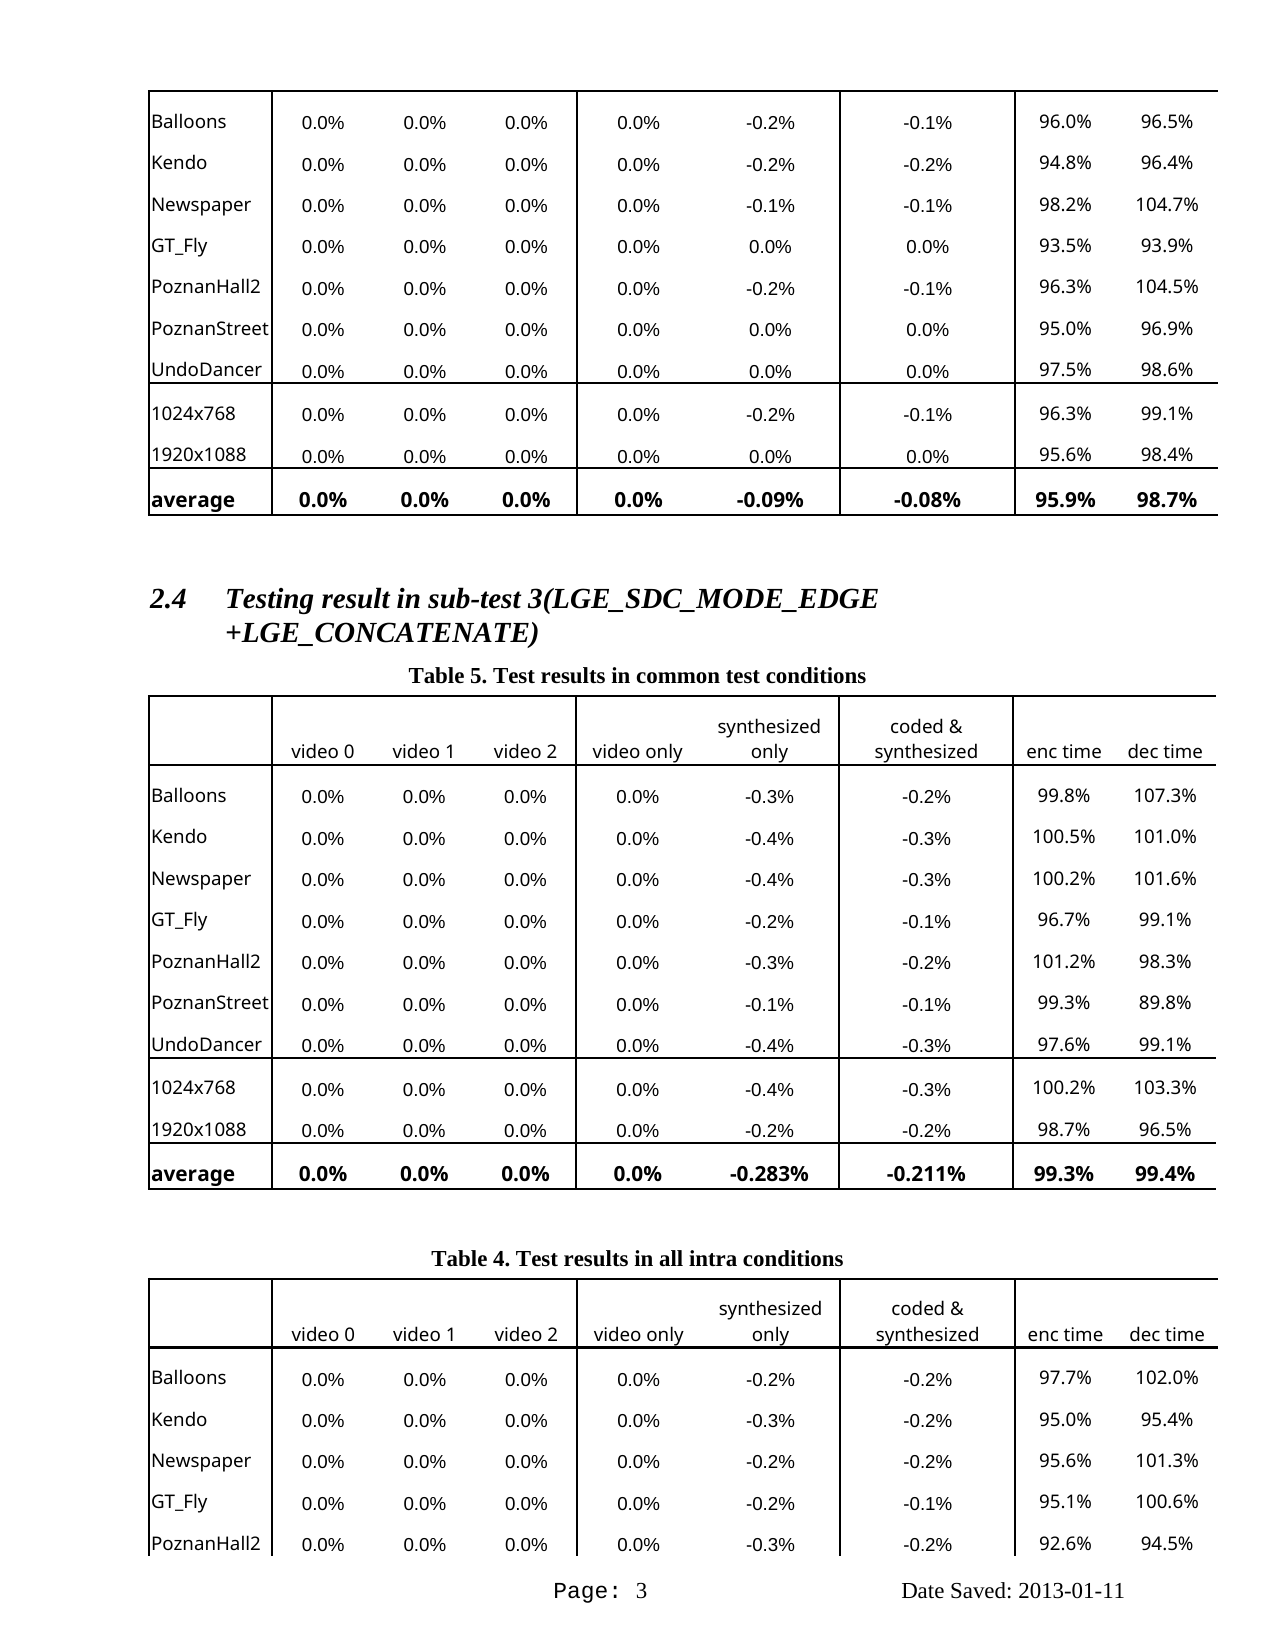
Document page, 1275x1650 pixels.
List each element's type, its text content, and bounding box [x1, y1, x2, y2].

table_cell -0.3% [700, 1514, 839, 1556]
table_cell -0.2% [841, 1390, 1014, 1431]
table_cell 0.0% [578, 1349, 700, 1390]
table_cell 0.0% [374, 258, 475, 299]
table_cell 0.0% [475, 384, 576, 426]
table_cell 0.0% [578, 258, 700, 299]
table_cell 96.4% [1116, 134, 1218, 175]
table_cell 0.0% [373, 932, 475, 974]
table_cell 0.0% [700, 341, 839, 382]
table_cell -0.4% [699, 1015, 838, 1057]
table_cell GT_Fly [150, 891, 271, 932]
table_cell -0.3% [840, 849, 1012, 891]
table_cell 0.0% [475, 341, 576, 382]
table_cell 0.0% [475, 849, 575, 891]
table_cell 0.0% [475, 766, 575, 808]
table_cell 0.0% [374, 134, 475, 175]
table_cell 0.0% [475, 134, 576, 175]
table_cell -0.1% [841, 384, 1014, 426]
table_cell 0.0% [273, 258, 374, 299]
subtitle Testing result in sub-test 3(LGE_SDC_MODE_EDGE +LGE_CONCATENATE) [150, 581, 1125, 648]
table_cell 0.0% [374, 216, 475, 258]
table_cell -0.1% [841, 175, 1014, 216]
table_cell 98.7% [1116, 469, 1218, 514]
table_cell 99.1% [1114, 1015, 1216, 1057]
table_cell 0.0% [578, 1431, 700, 1473]
table_cell 0.0% [577, 1015, 699, 1057]
table_cell -0.1% [700, 175, 839, 216]
table_header dec time [1116, 1280, 1218, 1346]
table_cell 0.0% [273, 92, 374, 133]
table_cell 1024x768 [150, 384, 271, 426]
table_cell 0.0% [475, 1015, 575, 1057]
table_cell 0.0% [578, 1473, 700, 1514]
table_cell 0.0% [374, 1390, 475, 1431]
table_cell 0.0% [273, 426, 374, 467]
table_cell 96.5% [1114, 1100, 1216, 1142]
table_cell Kendo [150, 1390, 271, 1431]
table_cell 0.0% [373, 1015, 475, 1057]
table_cell 0.0% [373, 1144, 475, 1188]
table_cell 0.0% [475, 932, 575, 974]
table_cell -0.2% [841, 1514, 1014, 1556]
table_cell 98.4% [1116, 426, 1218, 467]
table_cell 0.0% [374, 175, 475, 216]
table_cell 0.0% [475, 299, 576, 341]
table_cell 0.0% [373, 1100, 475, 1142]
table_cell 92.6% [1016, 1514, 1116, 1556]
table_cell 0.0% [273, 1144, 373, 1188]
table_cell 95.4% [1116, 1390, 1218, 1431]
table_cell 0.0% [475, 258, 576, 299]
table_header video 0 [273, 697, 373, 764]
table_cell 0.0% [475, 1059, 575, 1100]
table_cell 0.0% [475, 1100, 575, 1142]
table_cell 94.5% [1116, 1514, 1218, 1556]
table_cell -0.4% [699, 808, 838, 849]
table_cell 107.3% [1114, 766, 1216, 808]
table_cell PoznanHall2 [150, 258, 271, 299]
table_cell Newspaper [150, 849, 271, 891]
table_cell 99.1% [1116, 384, 1218, 426]
table_cell -0.3% [700, 1390, 839, 1431]
table_cell -0.2% [841, 1349, 1014, 1390]
table_cell 0.0% [577, 974, 699, 1015]
table_header coded & synthesized [840, 697, 1012, 764]
table_cell 0.0% [841, 299, 1014, 341]
table_cell 0.0% [578, 341, 700, 382]
table_cell 96.5% [1116, 92, 1218, 133]
table_cell Newspaper [150, 175, 271, 216]
table_cell 104.5% [1116, 258, 1218, 299]
table_cell Balloons [150, 92, 271, 133]
table_cell 0.0% [700, 216, 839, 258]
table_cell -0.4% [699, 1059, 838, 1100]
table_header video only [578, 1280, 700, 1346]
table_cell -0.2% [700, 258, 839, 299]
table_header synthesized only [699, 697, 838, 764]
table_cell 100.5% [1014, 808, 1114, 849]
table_cell -0.3% [699, 766, 838, 808]
table_cell 0.0% [273, 1473, 374, 1514]
table_cell 0.0% [373, 766, 475, 808]
table_cell 0.0% [578, 426, 700, 467]
table_cell -0.4% [699, 849, 838, 891]
table_cell -0.2% [840, 766, 1012, 808]
table_cell 0.0% [578, 92, 700, 133]
table_cell 96.3% [1016, 384, 1116, 426]
table_cell 96.3% [1016, 258, 1116, 299]
table_header video 2 [475, 1280, 576, 1346]
table_cell Newspaper [150, 1431, 271, 1473]
table_cell 101.6% [1114, 849, 1216, 891]
table_cell -0.1% [841, 1473, 1014, 1514]
table_cell 0.0% [273, 1015, 373, 1057]
table_cell 95.0% [1016, 1390, 1116, 1431]
table_cell 0.0% [475, 175, 576, 216]
table_cell 1920x1088 [150, 1100, 271, 1142]
table_cell 0.0% [373, 808, 475, 849]
table_cell 0.0% [577, 1100, 699, 1142]
table_header video 1 [373, 697, 475, 764]
table_cell -0.2% [700, 1431, 839, 1473]
table_cell 0.0% [273, 932, 373, 974]
table_cell 0.0% [373, 849, 475, 891]
table_cell -0.2% [840, 932, 1012, 974]
table_cell 0.0% [578, 469, 700, 514]
table_cell 0.0% [374, 1473, 475, 1514]
table_cell 98.7% [1014, 1100, 1114, 1142]
table_cell Balloons [150, 766, 271, 808]
table_cell 0.0% [475, 1473, 576, 1514]
table_cell -0.2% [700, 134, 839, 175]
table_header [150, 697, 271, 764]
table_cell 101.0% [1114, 808, 1216, 849]
table_cell 0.0% [475, 1390, 576, 1431]
table_cell -0.1% [841, 258, 1014, 299]
table_cell 95.9% [1016, 469, 1116, 514]
table_header video 1 [374, 1280, 475, 1346]
table_cell 100.6% [1116, 1473, 1218, 1514]
table_cell average [150, 1144, 271, 1188]
table_cell -0.2% [700, 1473, 839, 1514]
table_cell -0.283% [699, 1144, 838, 1188]
table_header video 0 [273, 1280, 374, 1346]
table_cell 0.0% [373, 974, 475, 1015]
table_cell 0.0% [273, 766, 373, 808]
table_cell 95.1% [1016, 1473, 1116, 1514]
table_cell 95.0% [1016, 299, 1116, 341]
table_cell GT_Fly [150, 1473, 271, 1514]
table_cell 101.3% [1116, 1431, 1218, 1473]
table_cell 99.1% [1114, 891, 1216, 932]
table_cell 0.0% [578, 175, 700, 216]
table_cell 0.0% [578, 299, 700, 341]
table_header enc time [1014, 697, 1114, 764]
table_cell -0.08% [841, 469, 1014, 514]
table_cell -0.3% [840, 808, 1012, 849]
table_cell 0.0% [374, 1349, 475, 1390]
text Table 4. Test results in all intra conditions [150, 1245, 1125, 1271]
table_cell 0.0% [475, 426, 576, 467]
table_cell 0.0% [273, 808, 373, 849]
table_cell 0.0% [374, 426, 475, 467]
table_cell 0.0% [475, 1349, 576, 1390]
table_cell 0.0% [841, 341, 1014, 382]
text Table 5. Test results in common test conditions [150, 663, 1125, 689]
table_cell 0.0% [475, 1431, 576, 1473]
table_cell 96.9% [1116, 299, 1218, 341]
table_cell 98.3% [1114, 932, 1216, 974]
table_cell -0.1% [840, 974, 1012, 1015]
table_cell 0.0% [578, 216, 700, 258]
table_cell 0.0% [273, 469, 374, 514]
table_cell 1024x768 [150, 1059, 271, 1100]
table_cell 0.0% [577, 808, 699, 849]
table_cell Balloons [150, 1349, 271, 1390]
table_cell 0.0% [273, 175, 374, 216]
table_cell PoznanStreet [150, 299, 271, 341]
table_cell 0.0% [374, 1431, 475, 1473]
table_cell 0.0% [841, 426, 1014, 467]
table_cell 0.0% [578, 1514, 700, 1556]
table_cell 0.0% [374, 92, 475, 133]
table_cell 104.7% [1116, 175, 1218, 216]
table_cell 0.0% [273, 849, 373, 891]
table_cell 89.8% [1114, 974, 1216, 1015]
table_cell 95.6% [1016, 1431, 1116, 1473]
table_cell -0.2% [700, 384, 839, 426]
table_header synthesized only [700, 1280, 839, 1346]
table_cell UndoDancer [150, 1015, 271, 1057]
table_cell 0.0% [475, 216, 576, 258]
table_cell -0.2% [841, 134, 1014, 175]
table_cell 0.0% [475, 974, 575, 1015]
table_cell -0.2% [699, 1100, 838, 1142]
table_cell 0.0% [273, 1059, 373, 1100]
table_cell 0.0% [578, 134, 700, 175]
table_cell 99.3% [1014, 974, 1114, 1015]
table_cell 99.8% [1014, 766, 1114, 808]
table_cell Kendo [150, 808, 271, 849]
table_cell 93.9% [1116, 216, 1218, 258]
table_cell 100.2% [1014, 1059, 1114, 1100]
table_cell -0.1% [841, 92, 1014, 133]
table_cell 0.0% [273, 384, 374, 426]
table_cell 1920x1088 [150, 426, 271, 467]
table_cell 0.0% [577, 766, 699, 808]
table_cell -0.3% [840, 1059, 1012, 1100]
table_cell -0.2% [700, 1349, 839, 1390]
table_cell PoznanStreet [150, 974, 271, 1015]
table_cell 97.7% [1016, 1349, 1116, 1390]
table_cell 0.0% [373, 1059, 475, 1100]
table_cell -0.2% [840, 1100, 1012, 1142]
table_cell 94.8% [1016, 134, 1116, 175]
table_cell 0.0% [373, 891, 475, 932]
table_cell 0.0% [577, 1059, 699, 1100]
table_cell 0.0% [475, 469, 576, 514]
table_cell -0.2% [700, 92, 839, 133]
table_cell Kendo [150, 134, 271, 175]
table_cell 0.0% [475, 808, 575, 849]
table_cell 97.5% [1016, 341, 1116, 382]
table_cell 0.0% [273, 299, 374, 341]
table_cell 100.2% [1014, 849, 1114, 891]
table_cell 98.6% [1116, 341, 1218, 382]
table_cell 96.7% [1014, 891, 1114, 932]
table_cell 0.0% [700, 299, 839, 341]
table_cell 0.0% [374, 384, 475, 426]
table_cell UndoDancer [150, 341, 271, 382]
table_cell -0.3% [699, 932, 838, 974]
table_cell 103.3% [1114, 1059, 1216, 1100]
table_cell 95.6% [1016, 426, 1116, 467]
table_header coded & synthesized [841, 1280, 1014, 1346]
table_cell 0.0% [273, 134, 374, 175]
table_cell 0.0% [374, 299, 475, 341]
table_cell 96.0% [1016, 92, 1116, 133]
table_cell 0.0% [273, 974, 373, 1015]
table_cell 0.0% [577, 1144, 699, 1188]
table_cell 0.0% [475, 92, 576, 133]
table_cell PoznanHall2 [150, 1514, 271, 1556]
table_cell 97.6% [1014, 1015, 1114, 1057]
table_cell -0.1% [699, 974, 838, 1015]
table_cell 0.0% [273, 1390, 374, 1431]
table_cell 0.0% [374, 341, 475, 382]
table_cell -0.1% [840, 891, 1012, 932]
table_header dec time [1114, 697, 1216, 764]
table_cell 0.0% [273, 1100, 373, 1142]
table_header enc time [1016, 1280, 1116, 1346]
table_cell 0.0% [578, 384, 700, 426]
table_cell 0.0% [273, 216, 374, 258]
table_cell 0.0% [273, 891, 373, 932]
table_cell -0.2% [841, 1431, 1014, 1473]
table_cell 0.0% [475, 1144, 575, 1188]
table_cell PoznanHall2 [150, 932, 271, 974]
table_cell 101.2% [1014, 932, 1114, 974]
table_cell 0.0% [374, 1514, 475, 1556]
table_cell 0.0% [273, 1349, 374, 1390]
table_cell -0.09% [700, 469, 839, 514]
table_header video only [577, 697, 699, 764]
table_cell 99.3% [1014, 1144, 1114, 1188]
table_cell 99.4% [1114, 1144, 1216, 1188]
table_cell GT_Fly [150, 216, 271, 258]
table_header [150, 1280, 271, 1346]
table_cell average [150, 469, 271, 514]
table_cell -0.211% [840, 1144, 1012, 1188]
table_cell -0.3% [840, 1015, 1012, 1057]
table_cell -0.2% [699, 891, 838, 932]
table_cell 93.5% [1016, 216, 1116, 258]
table_cell 0.0% [577, 891, 699, 932]
table_header video 2 [475, 697, 575, 764]
table_cell 0.0% [475, 891, 575, 932]
table_cell 0.0% [700, 426, 839, 467]
table_cell 0.0% [374, 469, 475, 514]
table_cell 0.0% [578, 1390, 700, 1431]
table_cell 0.0% [475, 1514, 576, 1556]
table_cell 98.2% [1016, 175, 1116, 216]
table_cell 0.0% [577, 932, 699, 974]
table_cell 102.0% [1116, 1349, 1218, 1390]
table_cell 0.0% [273, 1514, 374, 1556]
table_cell 0.0% [841, 216, 1014, 258]
table_cell 0.0% [577, 849, 699, 891]
table_cell 0.0% [273, 341, 374, 382]
table_cell 0.0% [273, 1431, 374, 1473]
